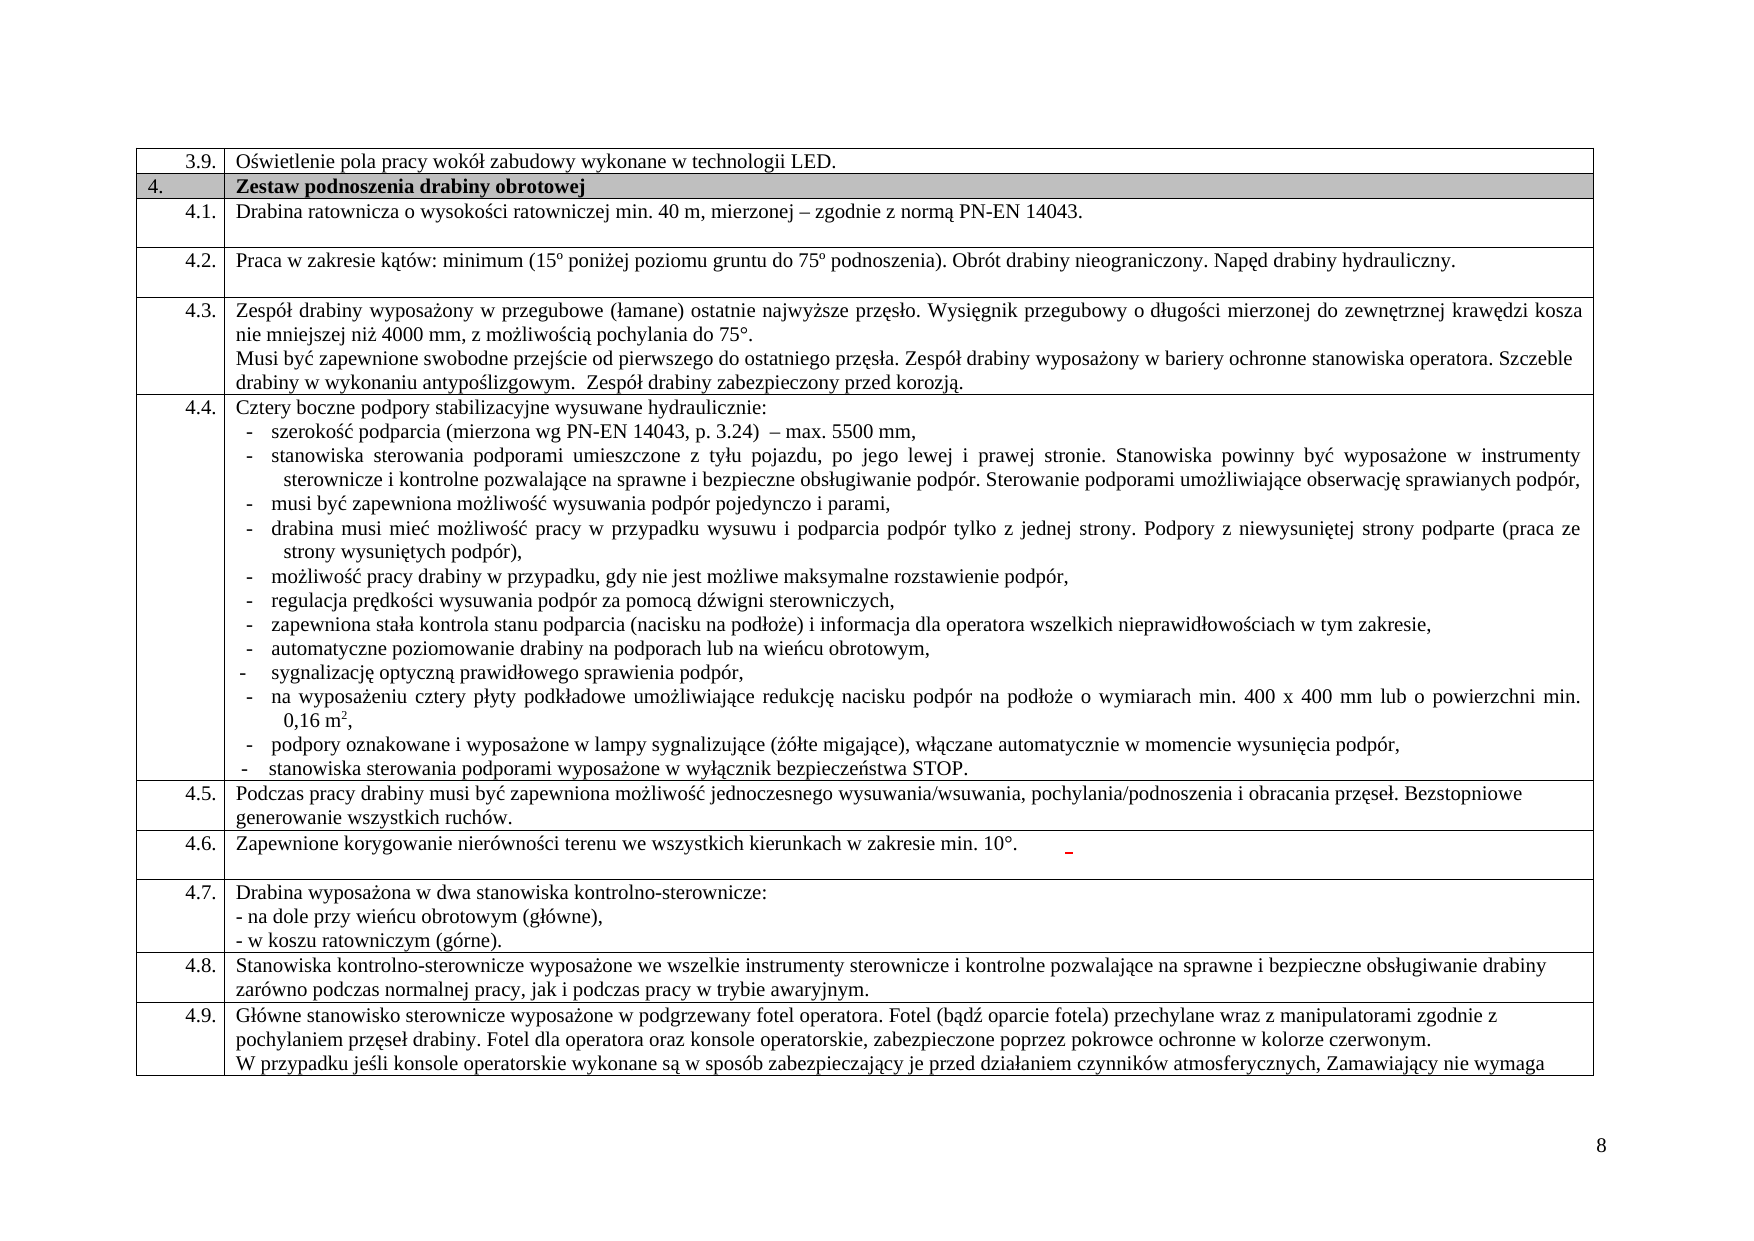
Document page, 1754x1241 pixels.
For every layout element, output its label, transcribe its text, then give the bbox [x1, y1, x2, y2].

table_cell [225, 1003, 1593, 1075]
table_cell Oświetlenie pola pracy wokół zabudowy wykonane w technologii LED. [225, 149, 1593, 173]
table_cell [137, 953, 224, 1002]
table_cell Zapewnione korygowanie nierówności terenu we wszystkich kierunkach w zakresie min. 10°. [225, 831, 1593, 879]
table_cell Praca w zakresie kątów: minimum (15º poniżej poziomu gruntu do 75º podnoszenia). Obrót drabiny nieograniczony. Napęd drabiny hydrauliczny. [225, 248, 1593, 297]
table_cell [137, 149, 224, 173]
table_cell [137, 880, 224, 952]
table_cell [137, 831, 224, 879]
table_cell [137, 199, 224, 247]
table_cell [137, 248, 224, 297]
table_cell Cztery boczne podpory stabilizacyjne wysuwane hydraulicznie: szerokość podparcia (mierzona wg PN-EN 14043, p. 3.24) – max. 5500 mm, stanowiska sterowania podporami umieszczone z tyłu pojazdu, po jego lewej i prawej stronie. Stanowiska powinny być wyposażone w instrumenty sterownicze i kontrolne pozwalające na sprawne i bezpieczne obsługiwanie podpór. Sterowanie podporami umożliwiające obserwację sprawianych podpór, musi być zapewniona możliwość wysuwania podpór pojedynczo i parami, drabina musi mieć możliwość pracy w przypadku wysuwu i podparcia podpór tylko z jednej strony. Podpory z niewysuniętej strony podparte (praca ze strony wysuniętych podpór), możliwość pracy drabiny w przypadku, gdy nie jest możliwe maksymalne rozstawienie podpór, regulacja prędkości wysuwania podpór za pomocą dźwigni sterowniczych, zapewniona stała kontrola stanu podparcia (nacisku na podłoże) i informacja dla operatora wszelkich nieprawidłowościach w tym zakresie, automatyczne poziomowanie drabiny na podporach lub na wieńcu obrotowym, sygnalizację optyczną prawidłowego sprawienia podpór, na wyposażeniu cztery płyty podkładowe umożliwiające redukcję nacisku podpór na podłoże o wymiarach min. 400 x 400 mm lub o powierzchni min. 0,16 m2, podpory oznakowane i wyposażone w lampy sygnalizujące (żółte migające), włączane automatycznie w momencie wysunięcia podpór, - stanowiska sterowania podporami wyposażone w wyłącznik bezpieczeństwa STOP. [225, 395, 1593, 780]
table_cell [137, 174, 224, 198]
table_cell Zestaw podnoszenia drabiny obrotowej [225, 174, 1593, 198]
table_cell Drabina wyposażona w dwa stanowiska kontrolno-sterownicze: - na dole przy wieńcu obrotowym (główne), - w koszu ratowniczym (górne). [225, 880, 1593, 952]
table_cell [137, 1003, 224, 1075]
table_cell Drabina ratownicza o wysokości ratowniczej min. 40 m, mierzonej – zgodnie z normą PN-EN 14043. [225, 199, 1593, 247]
table_cell Stanowiska kontrolno-sterownicze wyposażone we wszelkie instrumenty sterownicze i kontrolne pozwalające na sprawne i bezpieczne obsługiwanie drabiny zarówno podczas normalnej pracy, jak i podczas pracy w trybie awaryjnym. [225, 953, 1593, 1002]
table_cell Zespół drabiny wyposażony w przegubowe (łamane) ostatnie najwyższe przęsło. Wysięgnik przegubowy o długości mierzonej do zewnętrznej krawędzi kosza nie mniejszej niż 4000 mm, z możliwością pochylania do 75°. Musi być zapewnione swobodne przejście od pierwszego do ostatniego przęsła. Zespół drabiny wyposażony w bariery ochronne stanowiska operatora. Szczeble drabiny w wykonaniu antypoślizgowym. Zespół drabiny zabezpieczony przed korozją. [225, 298, 1593, 394]
table_cell [137, 298, 224, 394]
table_cell [137, 781, 224, 829]
table_cell Podczas pracy drabiny musi być zapewniona możliwość jednoczesnego wysuwania/wsuwania, pochylania/podnoszenia i obracania przęseł. Bezstopniowe generowanie wszystkich ruchów. [225, 781, 1593, 829]
table_cell [137, 395, 224, 780]
